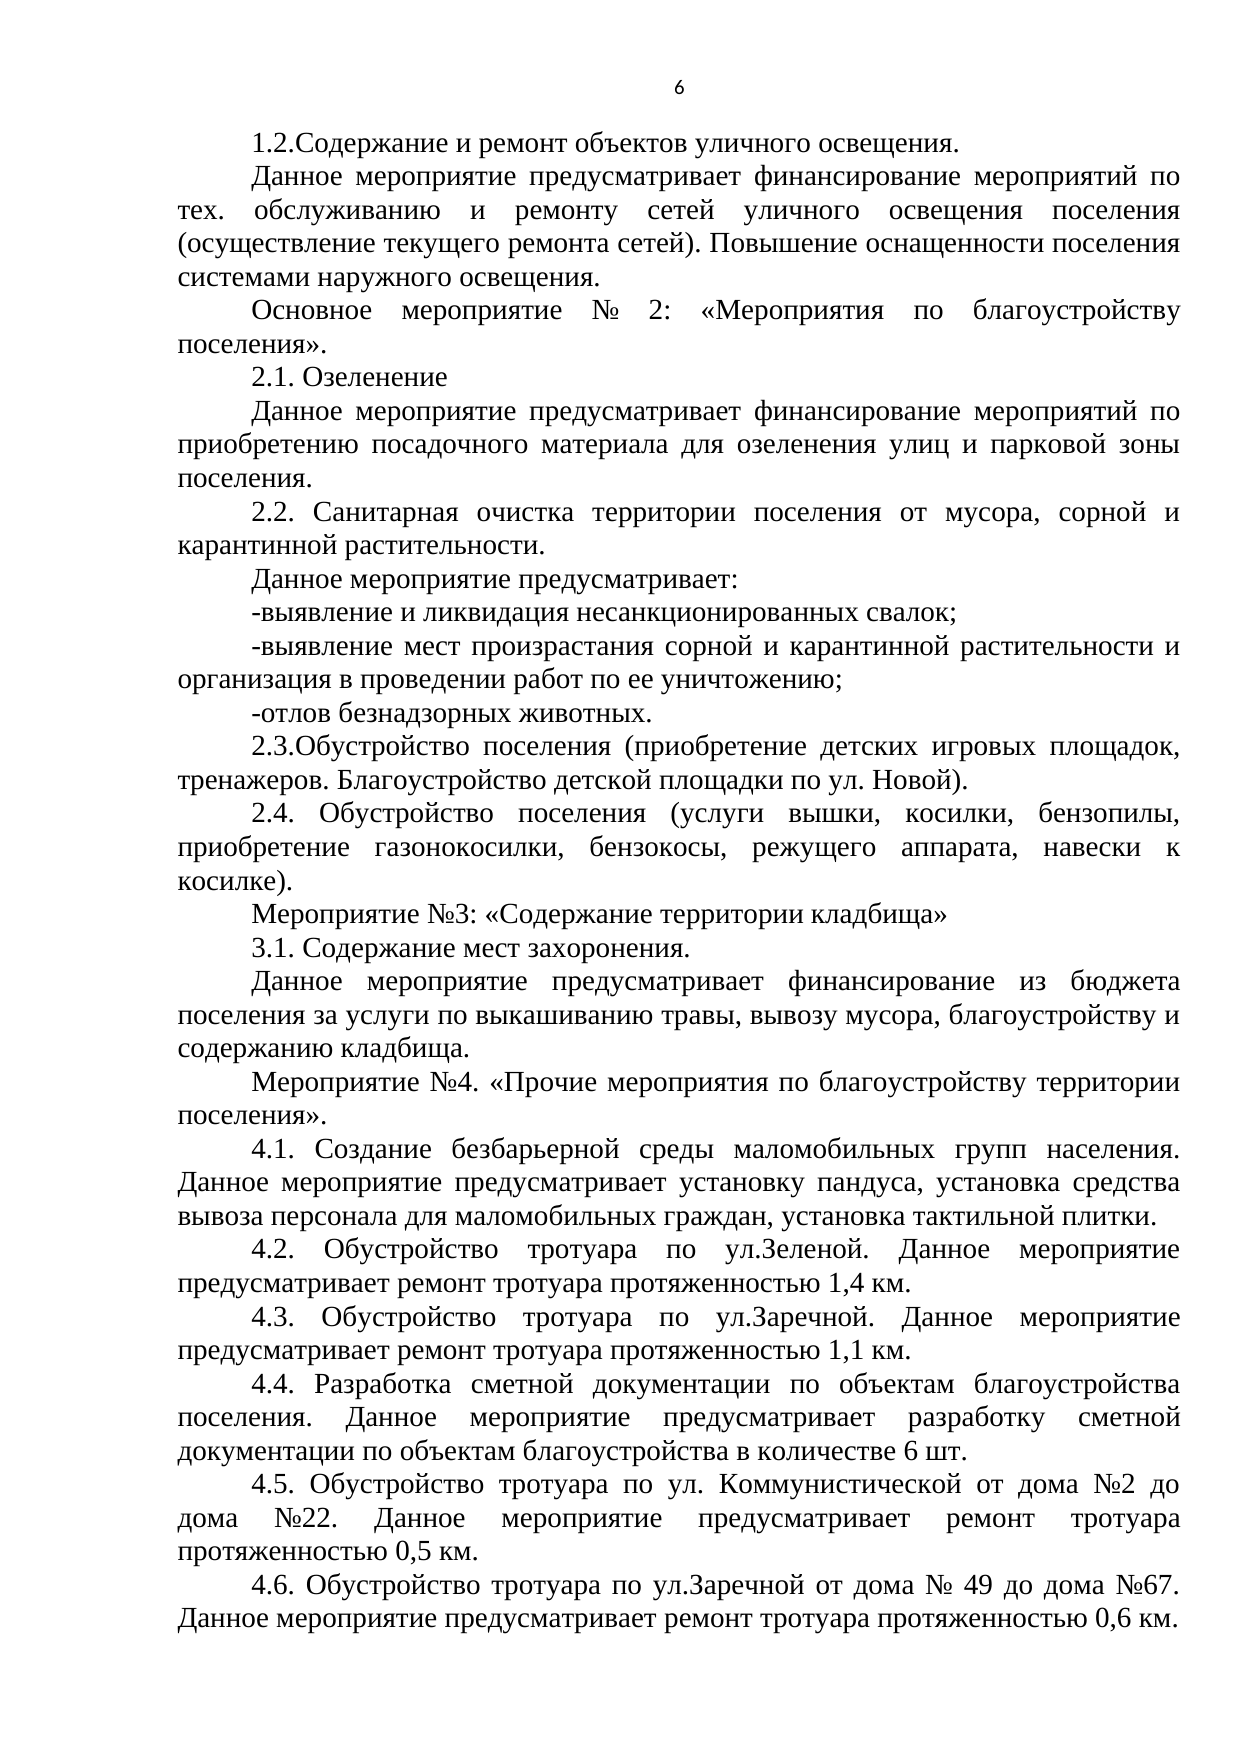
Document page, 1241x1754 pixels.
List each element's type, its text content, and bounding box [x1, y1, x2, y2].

text 3.1. Содержание мест захоронения. [177, 930, 1181, 963]
text -выявление мест произрастания сорной и карантинной растительности и организация в проведении работ по ее уничтожению; [177, 628, 1181, 695]
text Данное мероприятие предусматривает: [177, 561, 1181, 594]
text Мероприятие №4. «Прочие мероприятия по благоустройству территории поселения». [177, 1064, 1181, 1131]
text Основное мероприятие № 2: «Мероприятия по благоустройству поселения». [177, 292, 1181, 359]
text 2.3.Обустройство поселения (приобретение детских игровых площадок, тренажеров. Благоустройство детской площадки по ул. Новой). [177, 728, 1181, 796]
text 4.2. Обустройство тротуара по ул.Зеленой. Данное мероприятие предусматривает ремонт тротуара протяженностью 1,4 км. [177, 1232, 1181, 1299]
text 2.1. Озеленение [177, 359, 1181, 393]
text 4.3. Обустройство тротуара по ул.Заречной. Данное мероприятие предусматривает ремонт тротуара протяженностью 1,1 км. [177, 1299, 1181, 1366]
text Данное мероприятие предусматривает финансирование мероприятий по тех. обслуживанию и ремонту сетей уличного освещения поселения (осуществление текущего ремонта сетей). Повышение оснащенности поселения системами наружного освещения. [177, 158, 1181, 292]
text 4.1. Создание безбарьерной среды маломобильных групп населения. Данное мероприятие предусматривает установку пандуса, установка средства вывоза персонала для маломобильных граждан, установка тактильной плитки. [177, 1131, 1181, 1232]
text Мероприятие №3: «Содержание территории кладбища» [177, 896, 1181, 930]
text 2.2. Санитарная очистка территории поселения от мусора, сорной и карантинной растительности. [177, 494, 1181, 561]
text 4.5. Обустройство тротуара по ул. Коммунистической от дома №2 до дома №22. Данное мероприятие предусматривает ремонт тротуара протяженностью 0,5 км. [177, 1466, 1181, 1567]
text -отлов безнадзорных животных. [177, 695, 1181, 728]
text 2.4. Обустройство поселения (услуги вышки, косилки, бензопилы, приобретение газонокосилки, бензокосы, режущего аппарата, навески к косилке). [177, 796, 1181, 896]
text -выявление и ликвидация несанкционированных свалок; [177, 594, 1181, 628]
text Данное мероприятие предусматривает финансирование мероприятий по приобретению посадочного материала для озеленения улиц и парковой зоны поселения. [177, 393, 1181, 494]
text 4.6. Обустройство тротуара по ул.Заречной от дома № 49 до дома №67. Данное мероприятие предусматривает ремонт тротуара протяженностью 0,6 км. [177, 1567, 1181, 1634]
text 4.4. Разработка сметной документации по объектам благоустройства поселения. Данное мероприятие предусматривает разработку сметной документации по объектам благоустройства в количестве 6 шт. [177, 1366, 1181, 1466]
text 1.2.Содержание и ремонт объектов уличного освещения. [251, 125, 1181, 158]
text Данное мероприятие предусматривает финансирование из бюджета поселения за услуги по выкашиванию травы, вывозу мусора, благоустройству и содержанию кладбища. [177, 963, 1181, 1064]
